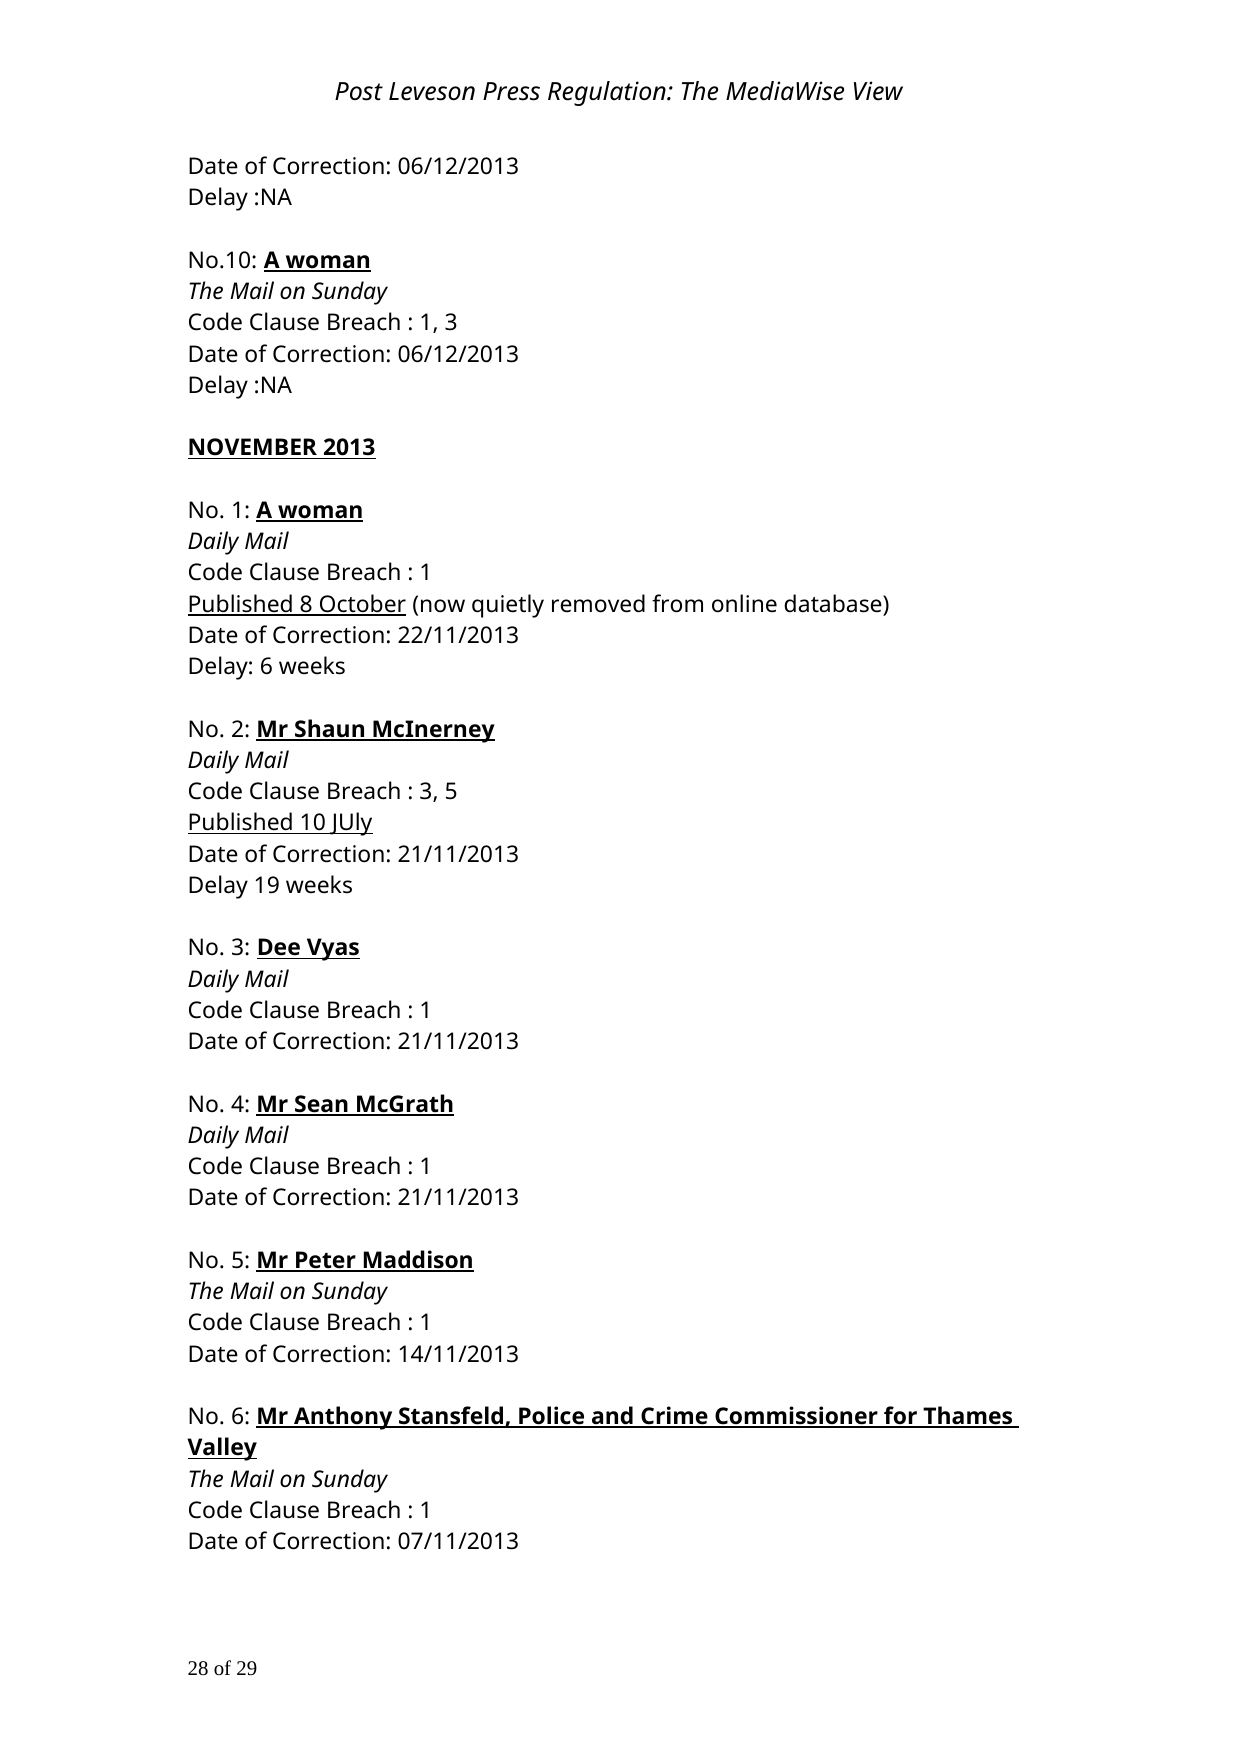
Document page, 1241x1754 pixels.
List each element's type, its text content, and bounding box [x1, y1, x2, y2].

text Date of Correction: 14/11/2013 [187, 1337, 1053, 1369]
text Date of Correction: 21/11/2013 [187, 1025, 1053, 1056]
text Daily Mail [187, 744, 1053, 775]
text Code Clause Breach : 1 [187, 1150, 1053, 1181]
text Date of Correction: 21/11/2013 [187, 837, 1053, 869]
text Delay :NA [187, 369, 1053, 400]
text Date of Correction: 06/12/2013 [187, 337, 1053, 369]
text No. 6: Mr Anthony Stansfeld, Police and Crime Commissioner for Thames Valley [187, 1400, 1053, 1462]
text Date of Correction: 22/11/2013 [187, 619, 1053, 650]
text Code Clause Breach : 1 [187, 1494, 1053, 1525]
text Date of Correction: 07/11/2013 [187, 1525, 1053, 1556]
text The Mail on Sunday [187, 1275, 1053, 1306]
text The Mail on Sunday [187, 1462, 1053, 1494]
text Daily Mail [187, 962, 1053, 994]
text No. 4: Mr Sean McGrath [187, 1087, 1053, 1119]
text Published 10 JUly [187, 806, 1053, 837]
text Published 8 October (now quietly removed from online database) [187, 587, 1053, 619]
text Code Clause Breach : 1 [187, 1306, 1053, 1337]
text Delay: 6 weeks [187, 650, 1053, 681]
text Daily Mail [187, 525, 1053, 556]
text No. 3: Dee Vyas [187, 931, 1053, 962]
text No. 5: Mr Peter Maddison [187, 1244, 1053, 1275]
text NOVEMBER 2013 [187, 431, 1053, 462]
text No. 1: A woman [187, 494, 1053, 525]
text Date of Correction: 06/12/2013 [187, 150, 1053, 181]
text Delay :NA [187, 181, 1053, 212]
text No.10: A woman [187, 244, 1053, 275]
text Daily Mail [187, 1119, 1053, 1150]
text Delay 19 weeks [187, 869, 1053, 900]
text The Mail on Sunday [187, 275, 1053, 306]
text Code Clause Breach : 1 [187, 556, 1053, 587]
text Code Clause Breach : 3, 5 [187, 775, 1053, 806]
text Date of Correction: 21/11/2013 [187, 1181, 1053, 1212]
text Code Clause Breach : 1, 3 [187, 306, 1053, 337]
text No. 2: Mr Shaun McInerney [187, 712, 1053, 744]
text Code Clause Breach : 1 [187, 994, 1053, 1025]
